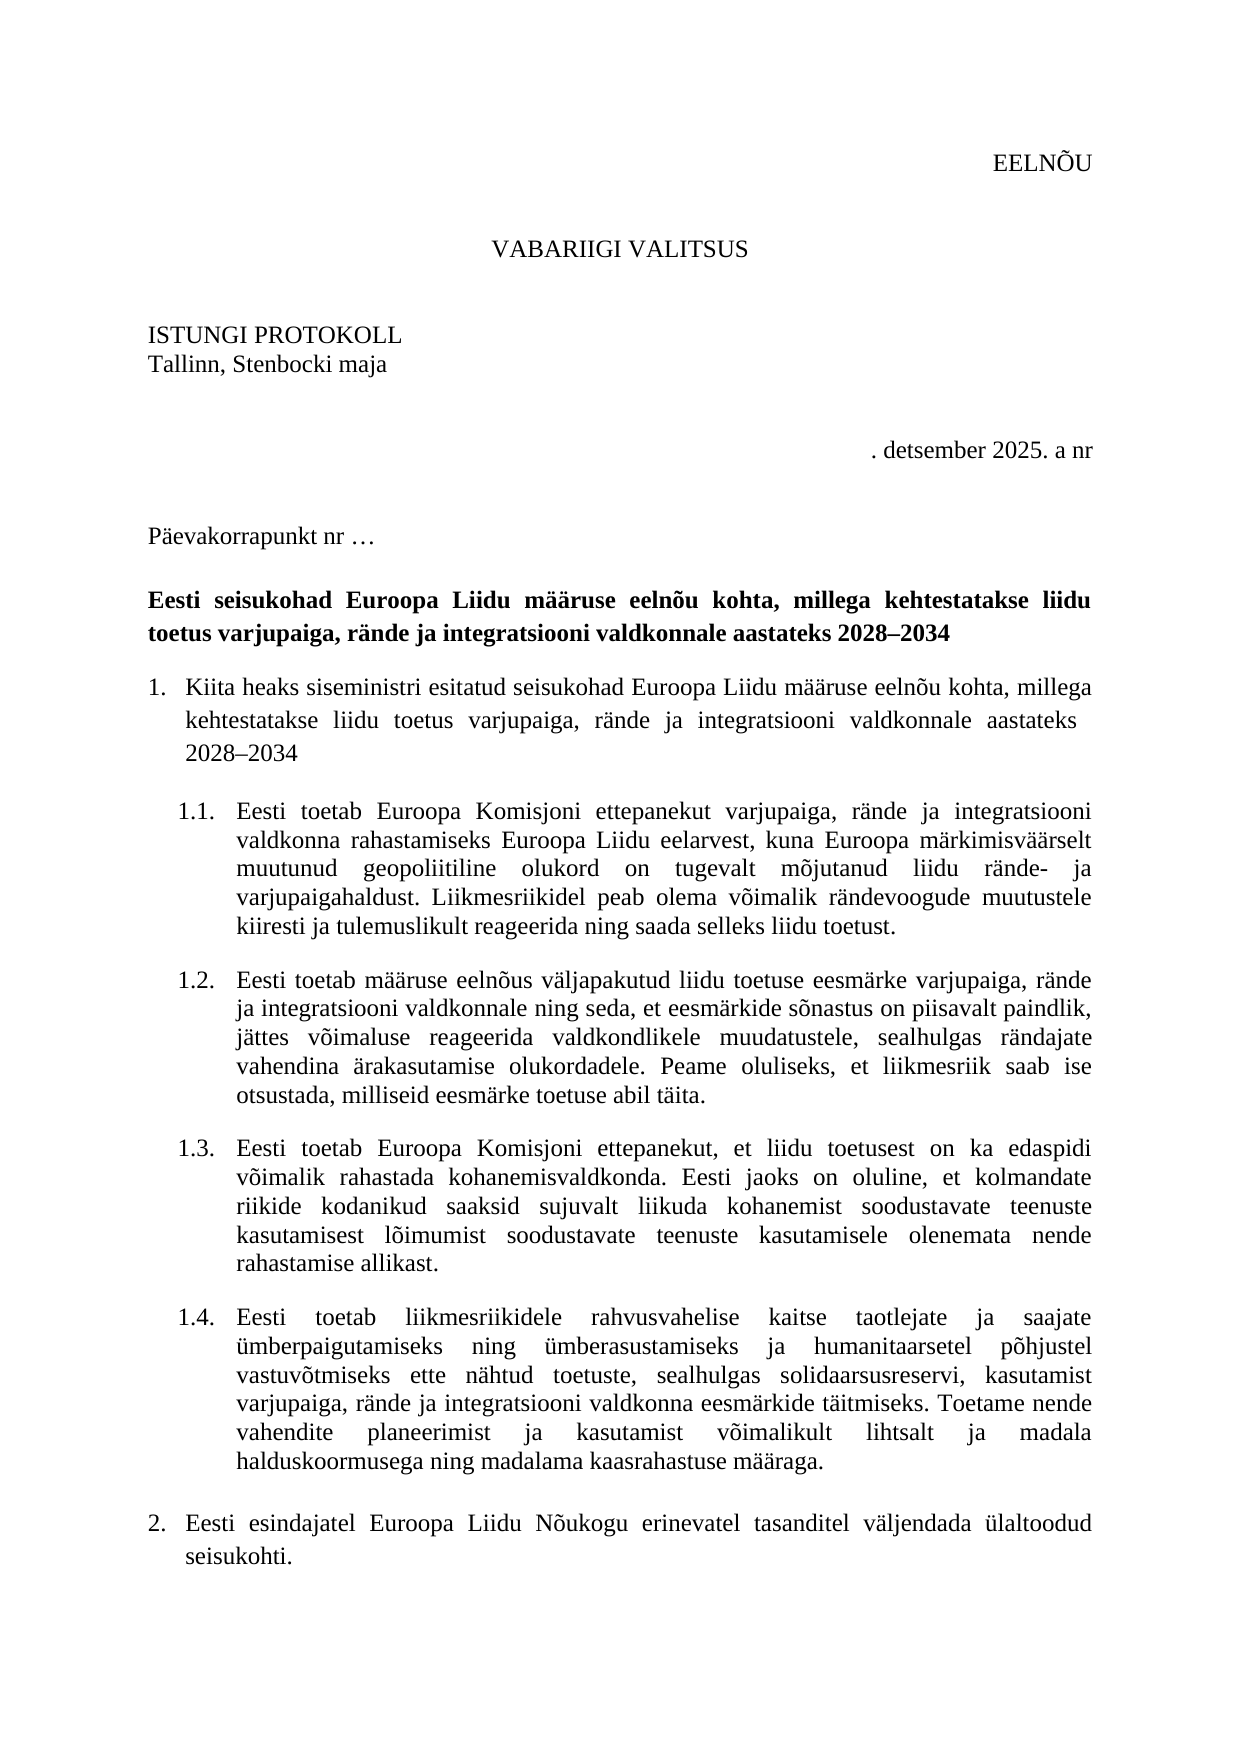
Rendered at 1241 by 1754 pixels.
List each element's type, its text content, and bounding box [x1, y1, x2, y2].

list Eesti toetab Euroopa Komisjoni ettepanekut varjupaiga, rände ja integratsiooni valdkonna rahastamiseks Euroopa Liidu eelarvest, kuna Euroopa märkimisväärselt muutunud geopoliitiline olukord on tugevalt mõjutanud liidu rände- ja varjupaigahaldust. Liikmesriikidel peab olema võimalik rändevoogude muutustele kiiresti ja tulemuslikult reageerida ning saada selleks liidu toetust. [177, 796, 1093, 940]
list Eesti toetab liikmesriikidele rahvusvahelise kaitse taotlejate ja saajate ümberpaigutamiseks ning ümberasustamiseks ja humanitaarsetel põhjustel vastuvõtmiseks ette nähtud toetuste, sealhulgas solidaarsusreservi, kasutamist varjupaiga, rände ja integratsiooni valdkonna eesmärkide täitmiseks. Toetame nende vahendite planeerimist ja kasutamist võimalikult lihtsalt ja madala halduskoormusega ning madalama kaasrahastuse määraga. [177, 1302, 1093, 1475]
text Tallinn, Stenbocki maja [148, 349, 1093, 378]
text . detsember 2025. a nr [148, 435, 1093, 464]
text Eesti seisukohad Euroopa Liidu määruse eelnõu kohta, millega kehtestatakse liidu toetus varjupaiga, rände ja integratsiooni valdkonnale aastateks 2028–2034 [148, 585, 1093, 647]
text VABARIIGI VALITSUS [148, 234, 1093, 263]
list Eesti toetab määruse eelnõus väljapakutud liidu toetuse eesmärke varjupaiga, rände ja integratsiooni valdkonnale ning seda, et eesmärkide sõnastus on piisavalt paindlik, jättes võimaluse reageerida valdkondlikele muudatustele, sealhulgas rändajate vahendina ärakasutamise olukordadele. Peame oluliseks, et liikmesriik saab ise otsustada, milliseid eesmärke toetuse abil täita. [177, 965, 1093, 1108]
list Eesti esindajatel Euroopa Liidu Nõukogu erinevatel tasanditel väljendada ülaltoodud seisukohti. [148, 1508, 1093, 1569]
text Päevakorrapunkt nr … [148, 521, 1093, 550]
text EELNÕU [148, 148, 1093, 176]
list Eesti toetab Euroopa Komisjoni ettepanekut, et liidu toetusest on ka edaspidi võimalik rahastada kohanemisvaldkonda. Eesti jaoks on oluline, et kolmandate riikide kodanikud saaksid sujuvalt liikuda kohanemist soodustavate teenuste kasutamisest lõimumist soodustavate teenuste kasutamisele olenemata nende rahastamise allikast. [177, 1133, 1093, 1277]
text ISTUNGI PROTOKOLL [148, 320, 1093, 349]
list Kiita heaks siseministri esitatud seisukohad Euroopa Liidu määruse eelnõu kohta, millega kehtestatakse liidu toetus varjupaiga, rände ja integratsiooni valdkonnale aastateks 2028–2034 [148, 672, 1093, 767]
